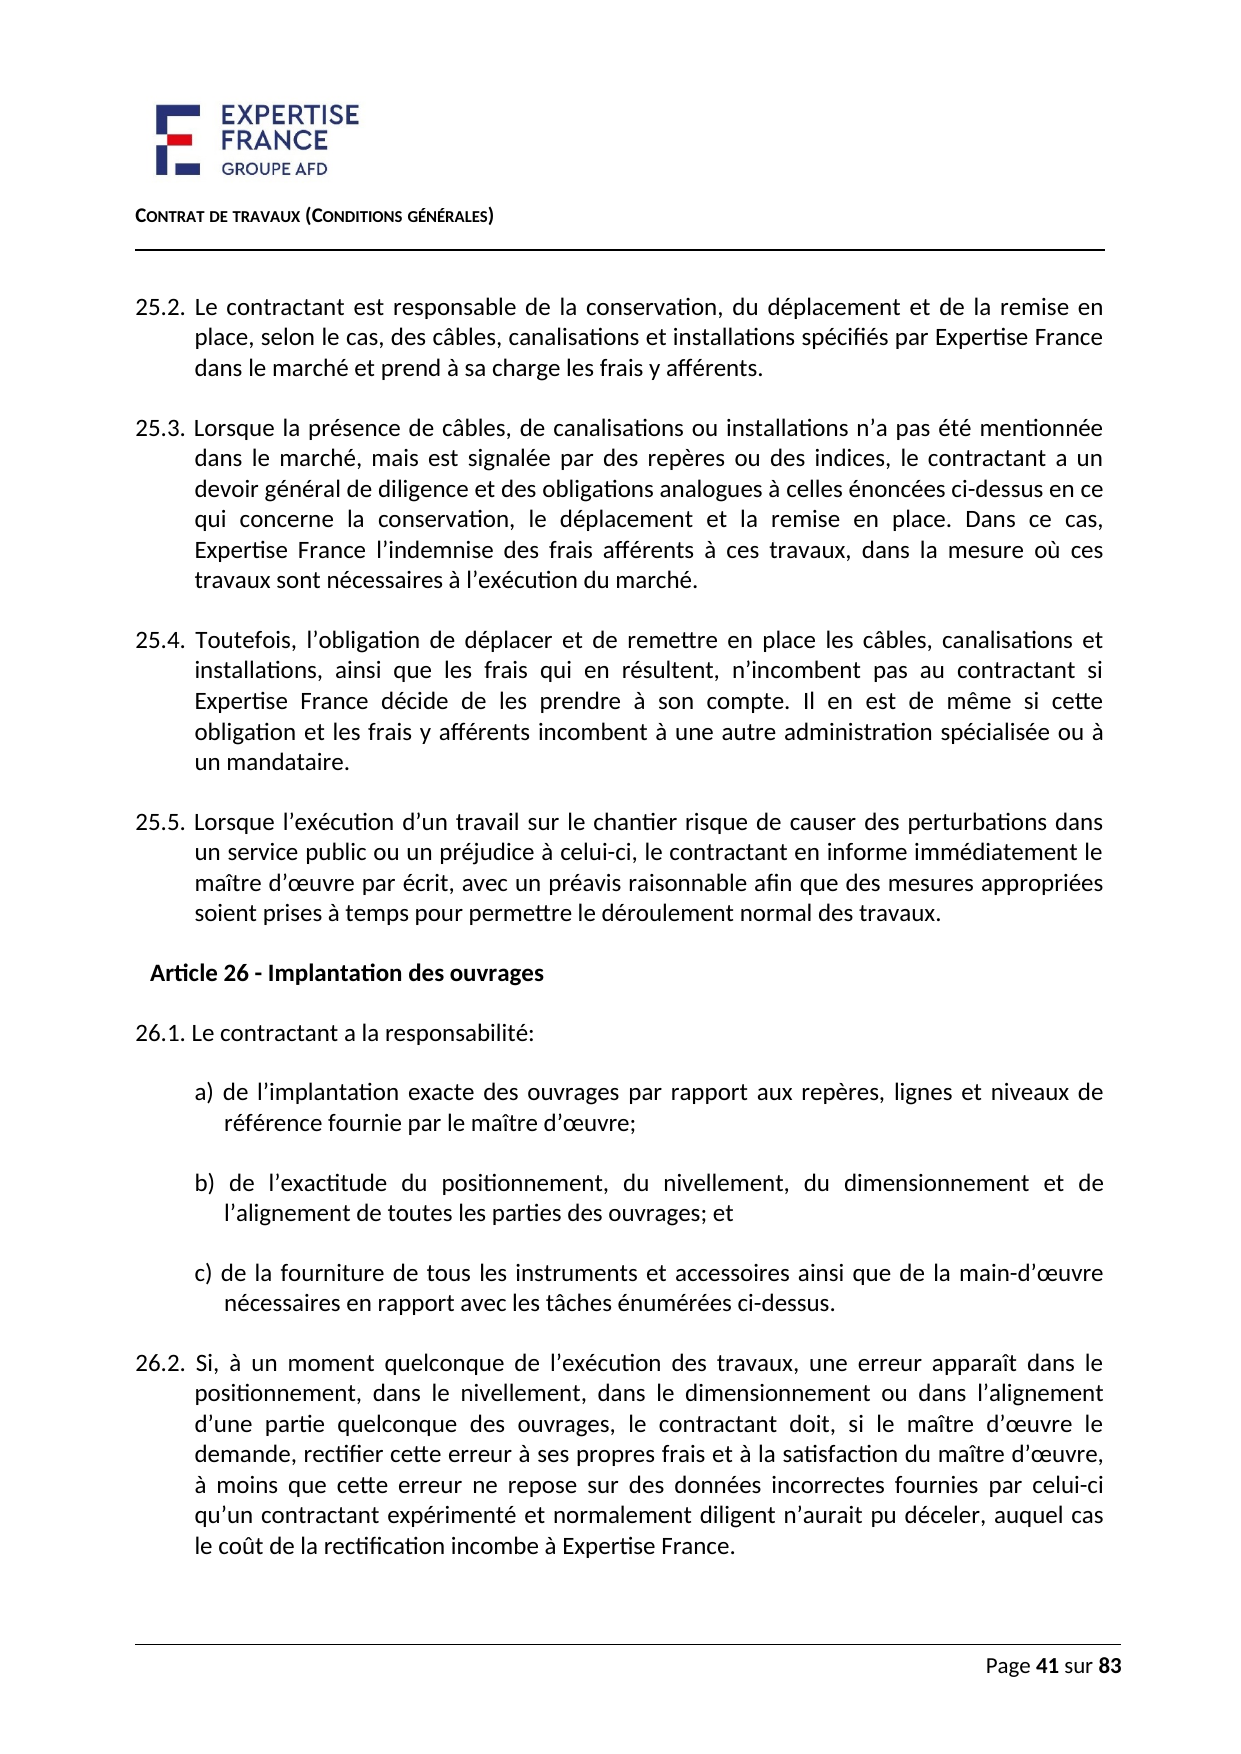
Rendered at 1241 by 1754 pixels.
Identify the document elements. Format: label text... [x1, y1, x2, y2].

picture [135, 75, 383, 203]
text 26.1. Le contractant a la responsabilité: [135, 1017, 1105, 1047]
text b) de l’exactitude du positionnement, du nivellement, du dimensionnement et de l’alignement de toutes les parties des ouvrages; et [194, 1167, 1105, 1228]
subtitle Article 26 - Implantation des ouvrages [150, 957, 1105, 988]
text 26.2. Si, à un moment quelconque de l’exécution des travaux, une erreur apparaît dans le positionnement, dans le nivellement, dans le dimensionnement ou dans l’alignement d’une partie quelconque des ouvrages, le contractant doit, si le maître d’œuvre le demande, rectifier cette erreur à ses propres frais et à la satisfaction du maître d’œuvre, à moins que cette erreur ne repose sur des données incorrectes fournies par celui-ci qu’un contractant expérimenté et normalement diligent n’aurait pu déceler, auquel cas le coût de la rectification incombe à Expertise France. [135, 1347, 1105, 1561]
text 25.5. Lorsque l’exécution d’un travail sur le chantier risque de causer des perturbations dans un service public ou un préjudice à celui-ci, le contractant en informe immédiatement le maître d’œuvre par écrit, avec un préavis raisonnable afin que des mesures appropriées soient prises à temps pour permettre le déroulement normal des travaux. [135, 806, 1105, 928]
text a) de l’implantation exacte des ouvrages par rapport aux repères, lignes et niveaux de référence fournie par le maître d’œuvre; [194, 1076, 1105, 1137]
text 25.2. Le contractant est responsable de la conservation, du déplacement et de la remise en place, selon le cas, des câbles, canalisations et installations spécifiés par Expertise France dans le marché et prend à sa charge les frais y afférents. [135, 291, 1105, 383]
text 25.4. Toutefois, l’obligation de déplacer et de remettre en place les câbles, canalisations et installations, ainsi que les frais qui en résultent, n’incombent pas au contractant si Expertise France décide de les prendre à son compte. Il en est de même si cette obligation et les frais y afférents incombent à une autre administration spécialisée ou à un mandataire. [135, 624, 1105, 777]
text 25.3. Lorsque la présence de câbles, de canalisations ou installations n’a pas été mentionnée dans le marché, mais est signalée par des repères ou des indices, le contractant a un devoir général de diligence et des obligations analogues à celles énoncées ci-dessus en ce qui concerne la conservation, le déplacement et la remise en place. Dans ce cas, Expertise France l’indemnise des frais afférents à ces travaux, dans la mesure où ces travaux sont nécessaires à l’exécution du marché. [135, 412, 1105, 595]
text c) de la fourniture de tous les instruments et accessoires ainsi que de la main-d’œuvre nécessaires en rapport avec les tâches énumérées ci-dessus. [194, 1257, 1105, 1318]
